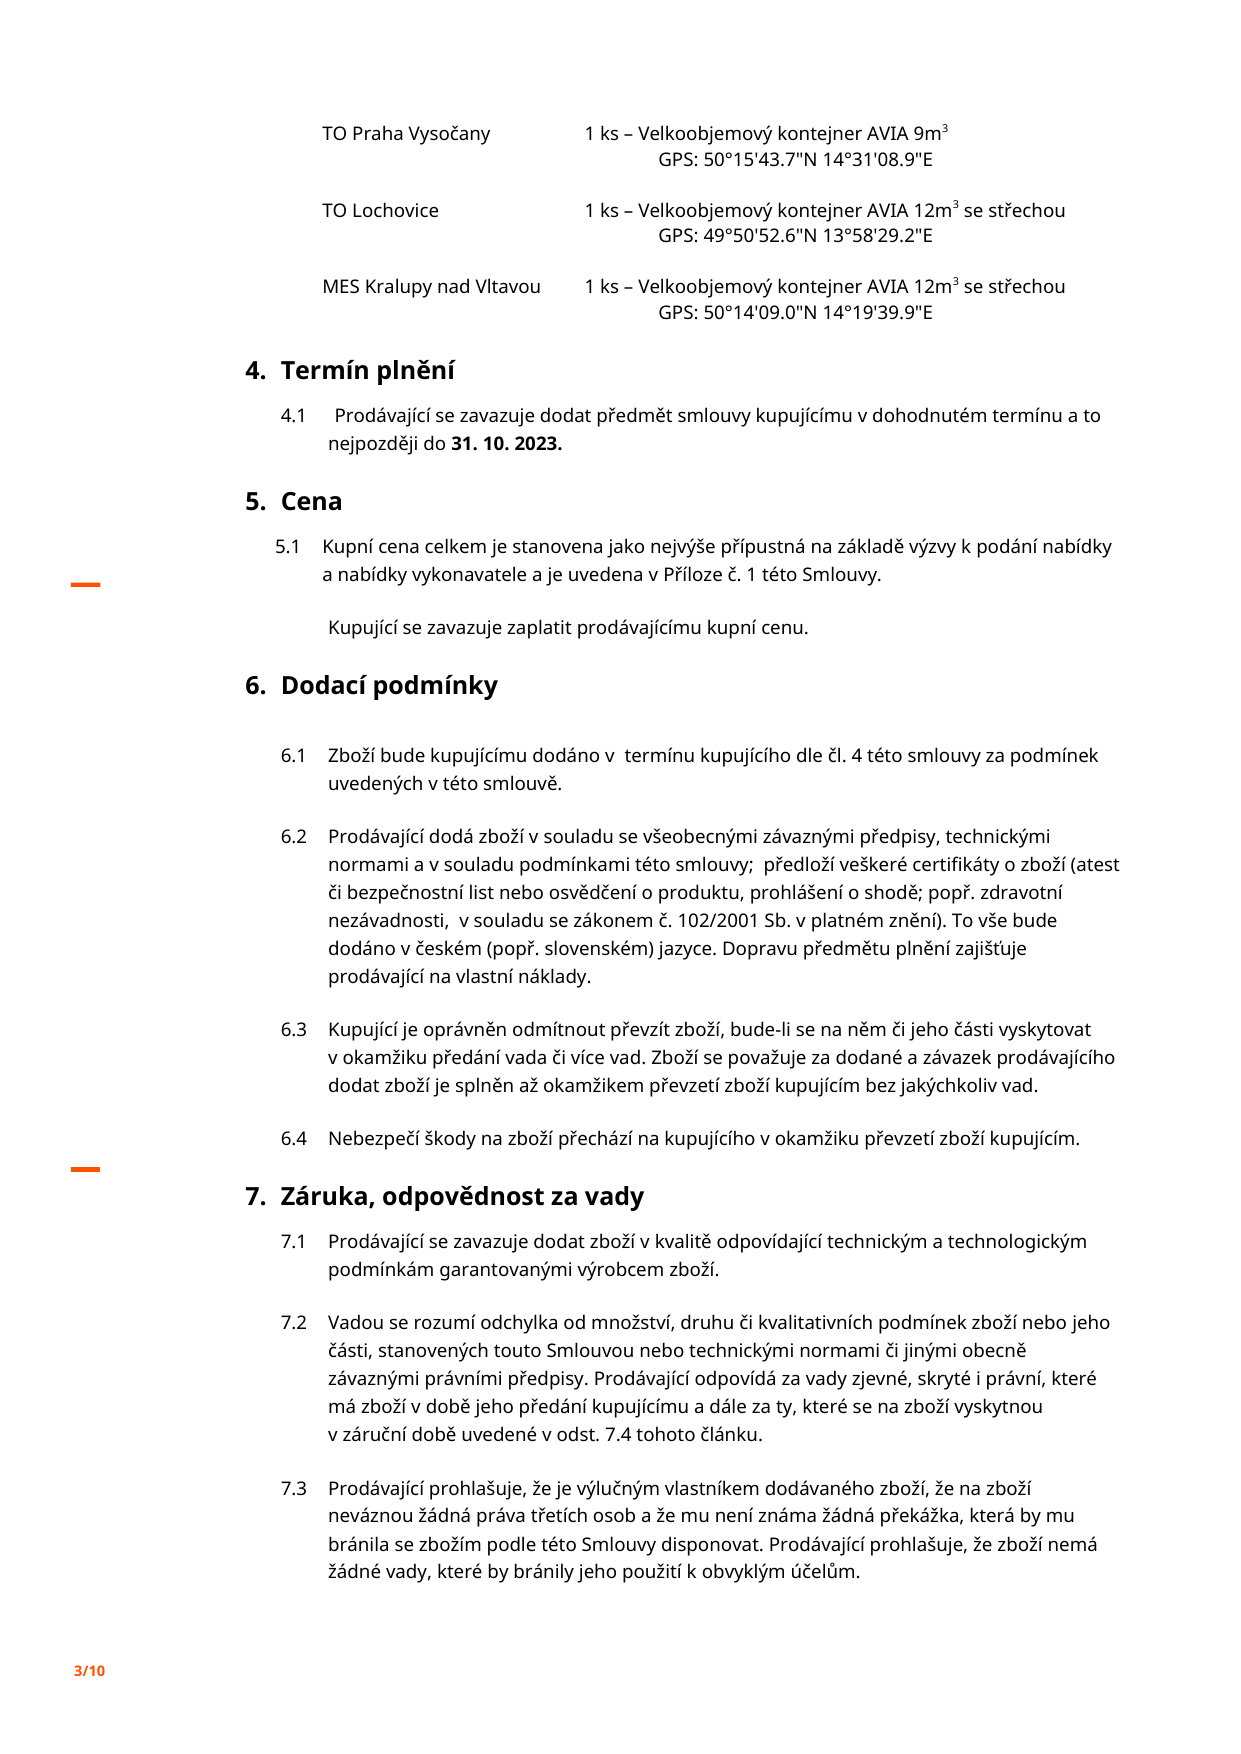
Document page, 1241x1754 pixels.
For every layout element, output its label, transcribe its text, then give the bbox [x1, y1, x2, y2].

list MES Kralupy nad Vltavou 1 ks – Velkoobjemový kontejner AVIA 12m3 se střechou [322, 274, 1122, 299]
list Kupní cena celkem je stanovena jako nejvýše přípustná na základě výzvy k podání nabídky a nabídky vykonavatele a je uvedena v Příloze č. 1 této Smlouvy. [275, 534, 1122, 587]
list Prodávající dodá zboží v souladu se všeobecnými závaznými předpisy, technickými normami a v souladu podmínkami této smlouvy; předloží veškeré certifikáty o zboží (atest či bezpečnostní list nebo osvědčení o produktu, prohlášení o shodě; popř. zdravotní nezávadnosti, v souladu se zákonem č. 102/2001 Sb. v platném znění). To vše bude dodáno v českém (popř. slovenském) jazyce. Dopravu předmětu plnění zajišťuje prodávající na vlastní náklady. [281, 823, 1122, 989]
list Dodací podmínky [245, 668, 1122, 702]
list TO Praha Vysočany 1 ks – Velkoobjemový kontejner AVIA 9m3 [322, 121, 1122, 146]
list Cena [245, 484, 1122, 518]
list Prodávající se zavazuje dodat předmět smlouvy kupujícímu v dohodnutém termínu a to nejpozději do 31. 10. 2023. [281, 403, 1122, 456]
list GPS: 49°50'52.6"N 13°58'29.2"E [322, 223, 1122, 248]
list Termín plnění [245, 353, 1122, 387]
list Záruka, odpovědnost za vady [245, 1179, 1122, 1213]
list GPS: 50°14'09.0"N 14°19'39.9"E [322, 299, 1122, 325]
list TO Lochovice 1 ks – Velkoobjemový kontejner AVIA 12m3 se střechou [322, 197, 1122, 223]
list Kupující se zavazuje zaplatit prodávajícímu kupní cenu. [328, 615, 1122, 640]
list Vadou se rozumí odchylka od množství, druhu či kvalitativních podmínek zboží nebo jeho části, stanovených touto Smlouvou nebo technickými normami či jinými obecně závaznými právními předpisy. Prodávající odpovídá za vady zjevné, skryté i právní, které má zboží v době jeho předání kupujícímu a dále za ty, které se na zboží vyskytnou v záruční době uvedené v odst. 7.4 tohoto článku. [281, 1310, 1122, 1447]
list Prodávající prohlašuje, že je výlučným vlastníkem dodávaného zboží, že na zboží neváznou žádná práva třetích osob a že mu není známa žádná překážka, která by mu bránila se zbožím podle této Smlouvy disponovat. Prodávající prohlašuje, že zboží nemá žádné vady, které by bránily jeho použití k obvyklým účelům. [281, 1475, 1122, 1584]
list Prodávající se zavazuje dodat zboží v kvalitě odpovídající technickým a technologickým podmínkám garantovanými výrobcem zboží. [281, 1229, 1122, 1282]
list GPS: 50°15'43.7"N 14°31'08.9"E [322, 146, 1122, 172]
list Nebezpečí škody na zboží přechází na kupujícího v okamžiku převzetí zboží kupujícím. [281, 1126, 1122, 1151]
list Zboží bude kupujícímu dodáno v termínu kupujícího dle čl. 4 této smlouvy za podmínek uvedených v této smlouvě. [281, 742, 1122, 796]
list Kupující je oprávněn odmítnout převzít zboží, bude-li se na něm či jeho části vyskytovat v okamžiku předání vada či více vad. Zboží se považuje za dodané a závazek prodávajícího dodat zboží je splněn až okamžikem převzetí zboží kupujícím bez jakýchkoliv vad. [281, 1017, 1122, 1098]
